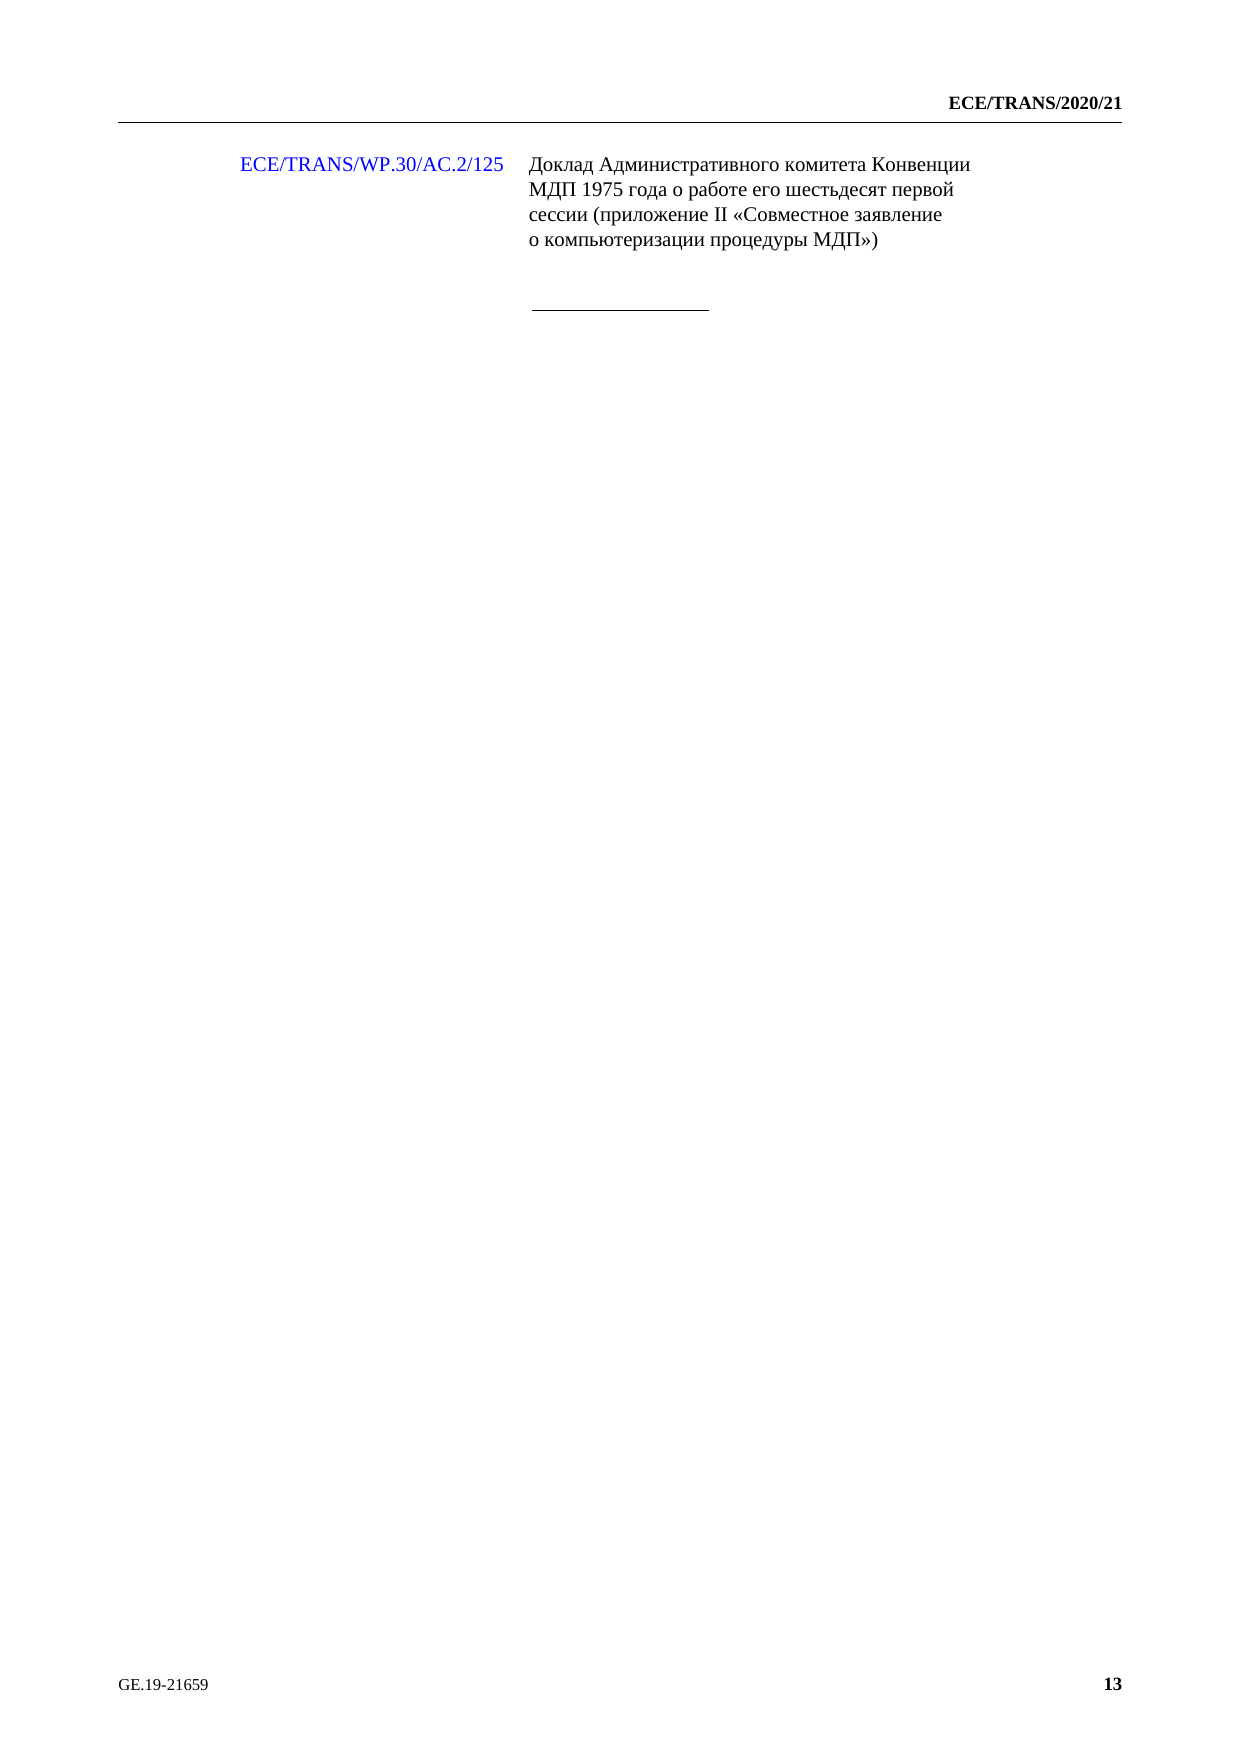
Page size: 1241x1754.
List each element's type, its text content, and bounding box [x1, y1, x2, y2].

table_cell ECE/TRANS/WP.30/AC.2/125 [240, 148, 528, 264]
table_cell Доклад Административного комитета Конвенции МДП 1975 года о работе его шестьдесят первой сессии (приложение II «Совместное заявление о компьютеризации процедуры МДП») [529, 148, 1019, 264]
